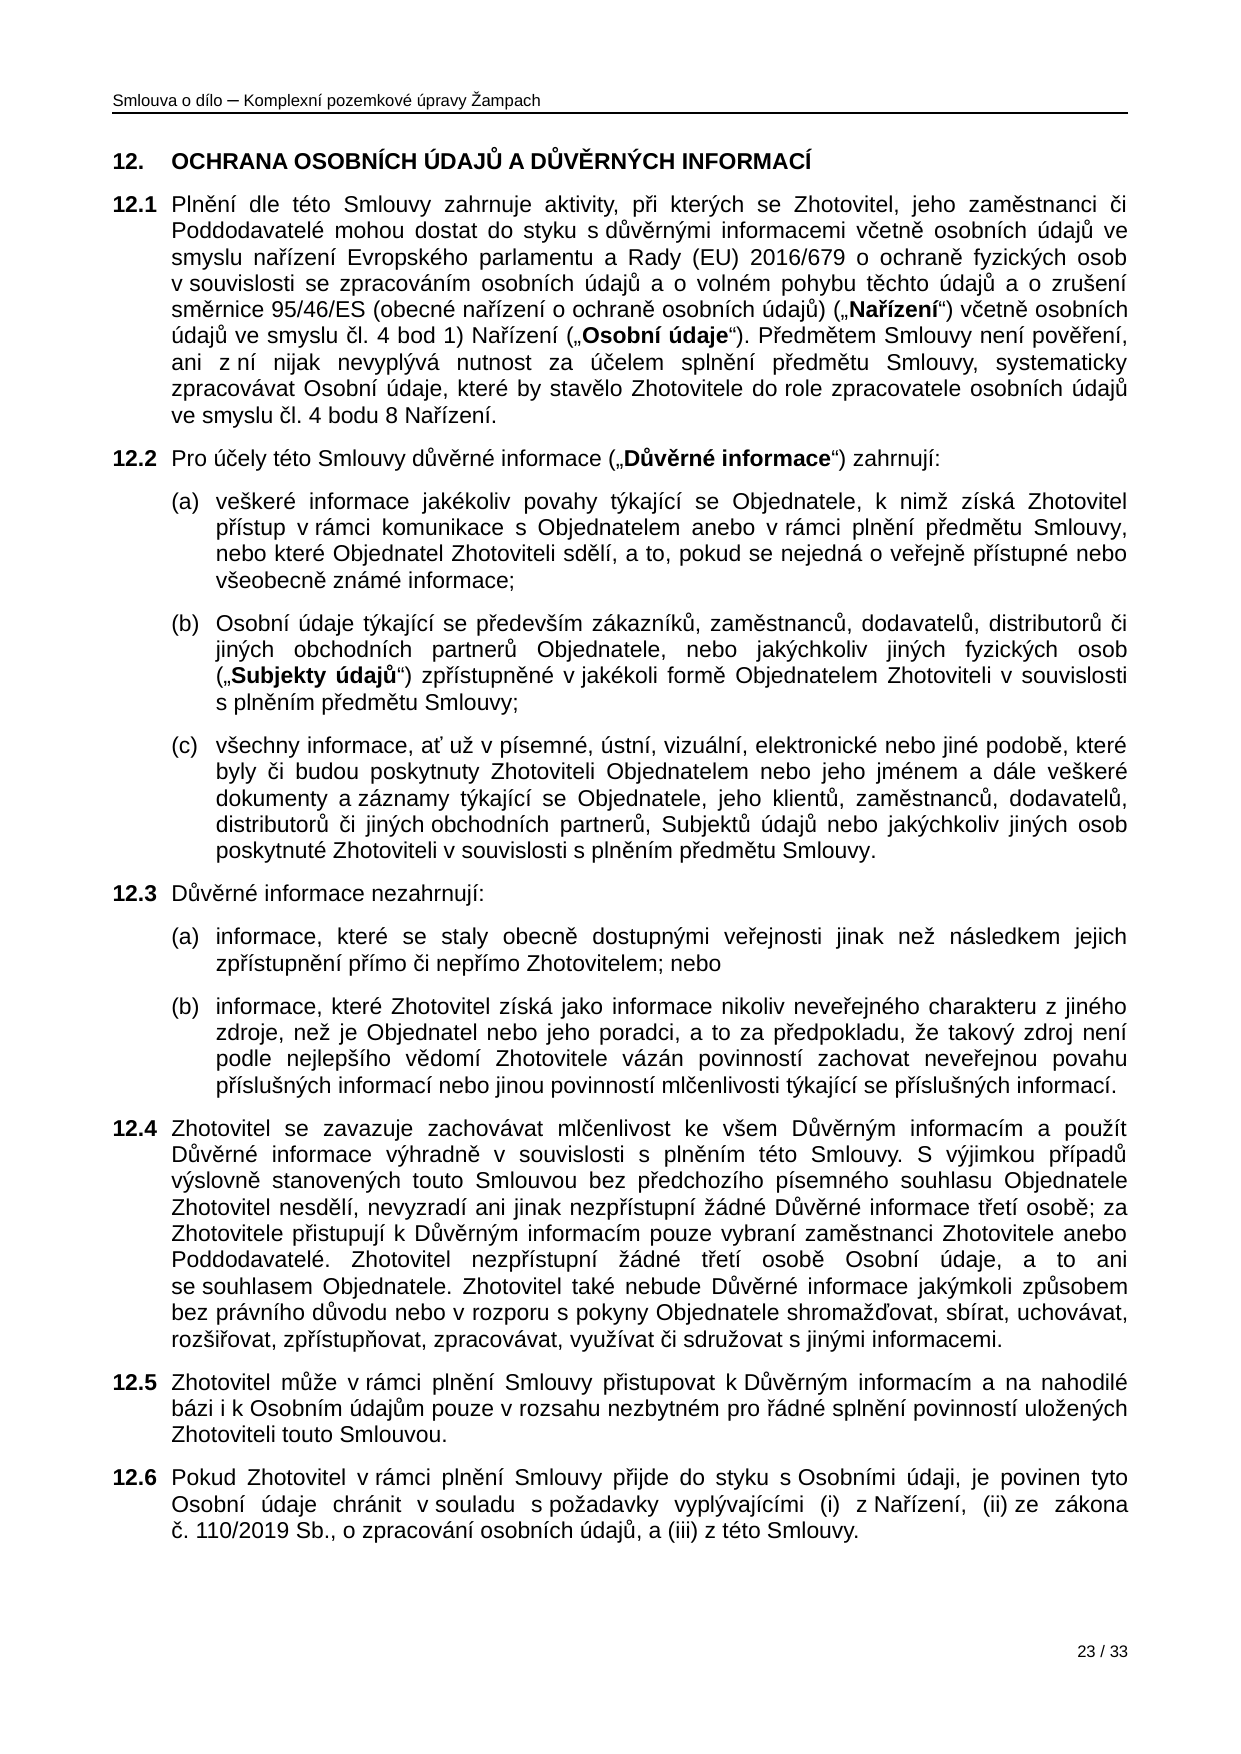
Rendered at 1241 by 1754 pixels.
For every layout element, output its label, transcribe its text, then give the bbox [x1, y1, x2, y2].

text Osobní údaje týkající se především zákazníků, zaměstnanců, dodavatelů, distributorů či jiných obchodních partnerů Objednatele, nebo jakýchkoliv jiných fyzických osob („Subjekty údajů“) zpřístupněné v jakékoli formě Objednatelem Zhotoviteli v souvislosti s plněním předmětu Smlouvy; [171, 610, 1128, 715]
text Pokud Zhotovitel v rámci plnění Smlouvy přijde do styku s Osobními údaji, je povinen tyto Osobní údaje chránit v souladu s požadavky vyplývajícími (i) z Nařízení, (ii) ze zákona č. 110/2019 Sb., o zpracování osobních údajů, a (iii) z této Smlouvy. [112, 1464, 1128, 1543]
list informace, které se staly obecně dostupnými veřejnosti jinak než následkem jejich zpřístupnění přímo či nepřímo Zhotovitelem; nebo [171, 923, 1128, 976]
text Plnění dle této Smlouvy zahrnuje aktivity, při kterých se Zhotovitel, jeho zaměstnanci či Poddodavatelé mohou dostat do styku s důvěrnými informacemi včetně osobních údajů ve smyslu nařízení Evropského parlamentu a Rady (EU) 2016/679 o ochraně fyzických osob v souvislosti se zpracováním osobních údajů a o volném pohybu těchto údajů a o zrušení směrnice 95/46/ES (obecné nařízení o ochraně osobních údajů) („Nařízení“) včetně osobních údajů ve smyslu čl. 4 bod 1) Nařízení („Osobní údaje“). Předmětem Smlouvy není pověření, ani z ní nijak nevyplývá nutnost za účelem splnění předmětu Smlouvy, systematicky zpracovávat Osobní údaje, které by stavělo Zhotovitele do role zpracovatele osobních údajů ve smyslu čl. 4 bodu 8 Nařízení. [112, 191, 1128, 428]
text Zhotovitel se zavazuje zachovávat mlčenlivost ke všem Důvěrným informacím a použít Důvěrné informace výhradně v souvislosti s plněním této Smlouvy. S výjimkou případů výslovně stanovených touto Smlouvou bez předchozího písemného souhlasu Objednatele Zhotovitel nesdělí, nevyzradí ani jinak nezpřístupní žádné Důvěrné informace třetí osobě; za Zhotovitele přistupují k Důvěrným informacím pouze vybraní zaměstnanci Zhotovitele anebo Poddodavatelé. Zhotovitel nezpřístupní žádné třetí osobě Osobní údaje, a to ani se souhlasem Objednatele. Zhotovitel také nebude Důvěrné informace jakýmkoli způsobem bez právního důvodu nebo v rozporu s pokyny Objednatele shromažďovat, sbírat, uchovávat, rozšiřovat, zpřístupňovat, zpracovávat, využívat či sdružovat s jinými informacemi. [112, 1115, 1128, 1352]
text Pro účely této Smlouvy důvěrné informace („Důvěrné informace“) zahrnují: [112, 444, 1128, 471]
text všechny informace, ať už v písemné, ústní, vizuální, elektronické nebo jiné podobě, které byly či budou poskytnuty Zhotoviteli Objednatelem nebo jeho jménem a dále veškeré dokumenty a záznamy týkající se Objednatele, jeho klientů, zaměstnanců, dodavatelů, distributorů či jiných obchodních partnerů, Subjektů údajů nebo jakýchkoliv jiných osob poskytnuté Zhotoviteli v souvislosti s plněním předmětu Smlouvy. [171, 732, 1128, 863]
text Ochrana osobních údajů a Důvěrných informací [112, 148, 1128, 174]
list veškeré informace jakékoliv povahy týkající se Objednatele, k nimž získá Zhotovitel přístup v rámci komunikace s Objednatelem anebo v rámci plnění předmětu Smlouvy, nebo které Objednatel Zhotoviteli sdělí, a to, pokud se nejedná o veřejně přístupné nebo všeobecně známé informace; [171, 488, 1128, 593]
list informace, které Zhotovitel získá jako informace nikoliv neveřejného charakteru z jiného zdroje, než je Objednatel nebo jeho poradci, a to za předpokladu, že takový zdroj není podle nejlepšího vědomí Zhotovitele vázán povinností zachovat neveřejnou povahu příslušných informací nebo jinou povinností mlčenlivosti týkající se příslušných informací. [171, 993, 1128, 1098]
text Důvěrné informace nezahrnují: [112, 880, 1128, 907]
text Zhotovitel může v rámci plnění Smlouvy přistupovat k Důvěrným informacím a na nahodilé bázi i k Osobním údajům pouze v rozsahu nezbytném pro řádné splnění povinností uložených Zhotoviteli touto Smlouvou. [112, 1368, 1128, 1448]
